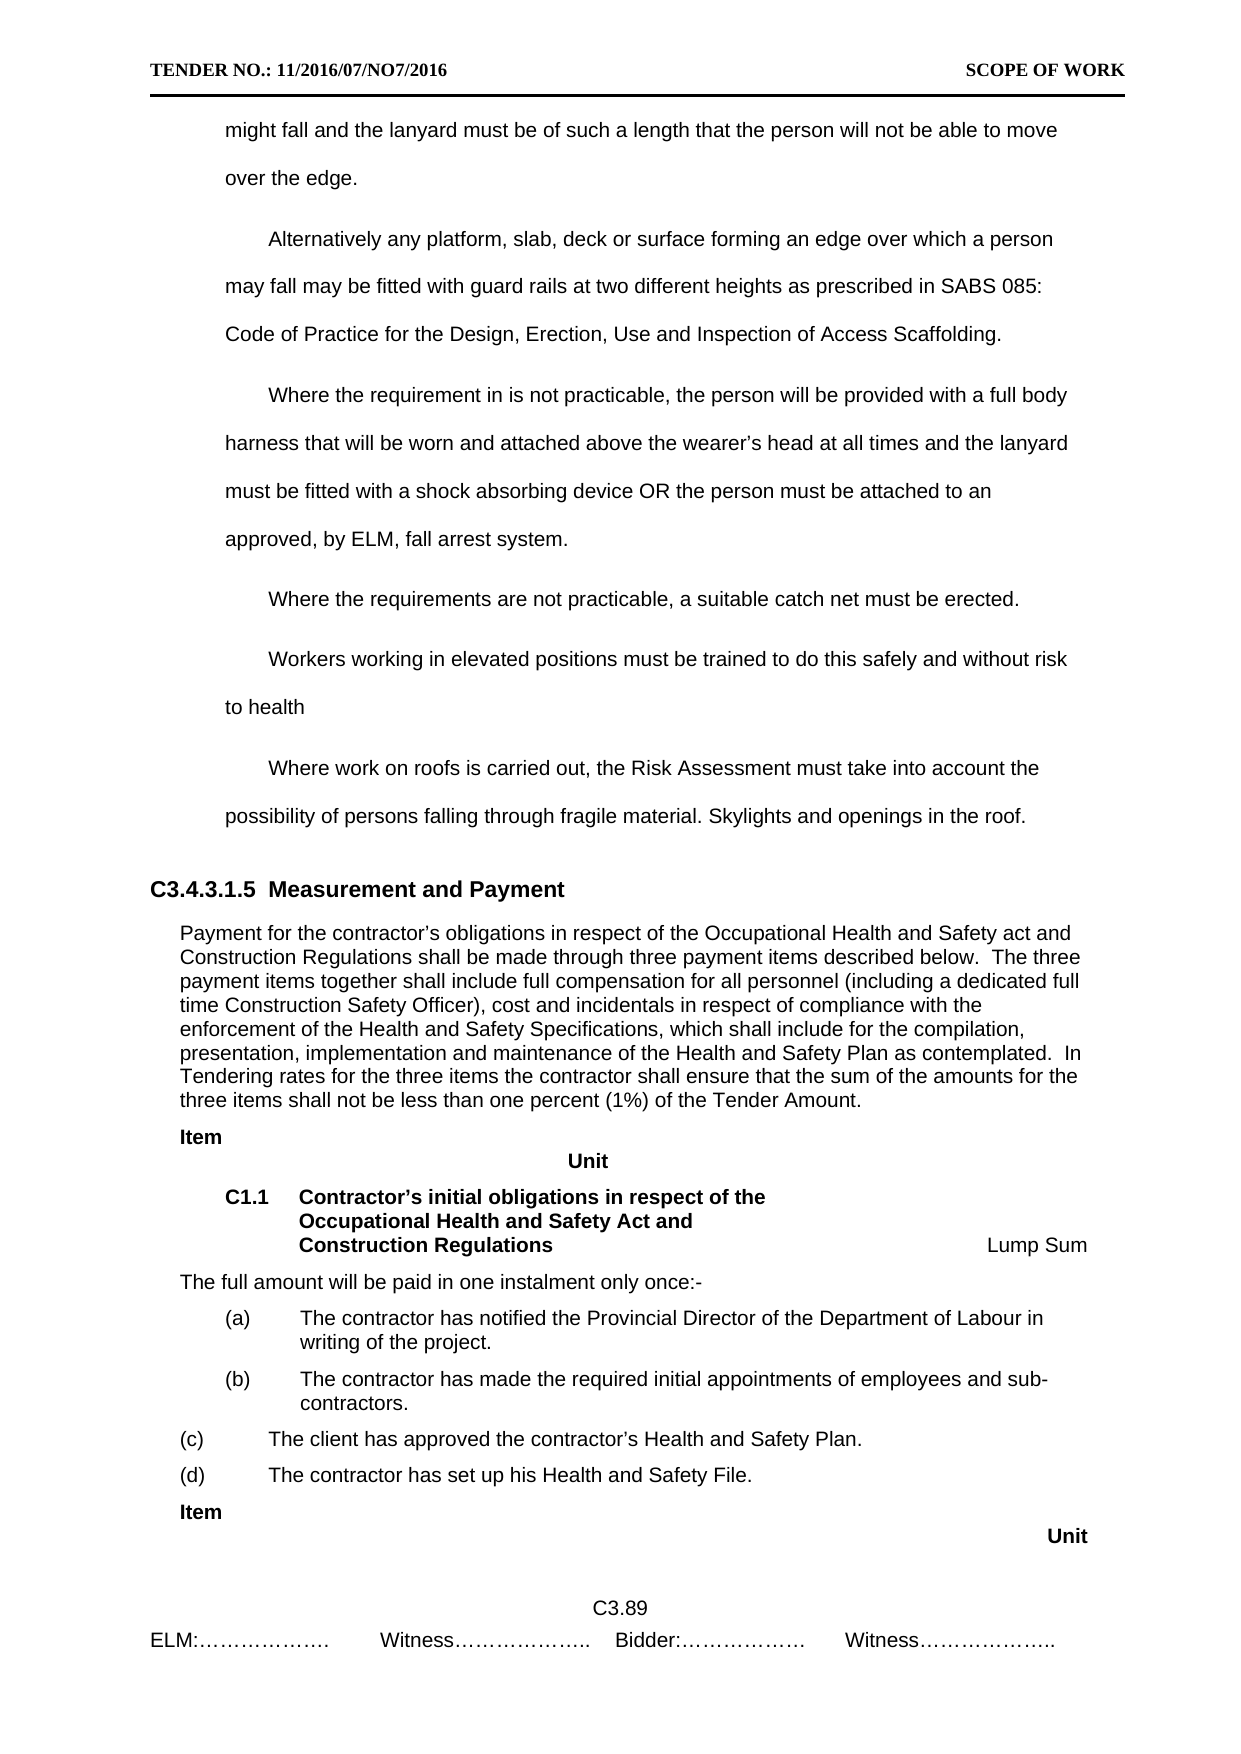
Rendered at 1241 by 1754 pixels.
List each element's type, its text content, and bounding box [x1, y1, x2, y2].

text Where work on roofs is carried out, the Risk Assessment must take into account the possibility of persons falling through fragile material. Skylights and openings in the roof. [225, 756, 1090, 827]
text C1.1 Contractor’s initial obligations in respect of the Occupational Health and Safety Act and Construction Regulations Lump Sum [225, 1185, 1090, 1257]
text Where the requirements are not practicable, a suitable catch net must be erected. [225, 587, 1090, 611]
text Workers working in elevated positions must be trained to do this safely and without risk to health [225, 647, 1090, 719]
list Measurement and Payment [150, 876, 1090, 903]
text Item Unit [179, 1125, 1090, 1173]
text Item Unit [179, 1500, 1090, 1548]
text (c) The client has approved the contractor’s Health and Safety Plan. [179, 1427, 1090, 1451]
text (d) The contractor has set up his Health and Safety File. [179, 1463, 1090, 1487]
text (a) The contractor has notified the Provincial Director of the Department of Labour in writing of the project. [225, 1306, 1090, 1354]
text The full amount will be paid in one instalment only once:- [179, 1269, 1090, 1293]
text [225, 118, 1090, 190]
text Alternatively any platform, slab, deck or surface forming an edge over which a person may fall may be fitted with guard rails at two different heights as prescribed in SABS 085: Code of Practice for the Design, Erection, Use and Inspection of Access Scaffolding. [225, 226, 1090, 346]
text Where the requirement in is not practicable, the person will be provided with a full body harness that will be worn and attached above the wearer’s head at all times and the lanyard must be fitted with a shock absorbing device OR the person must be attached to an approved, by ELM, fall arrest system. [225, 383, 1090, 550]
text Payment for the contractor’s obligations in respect of the Occupational Health and Safety act and Construction Regulations shall be made through three payment items described below. The three payment items together shall include full compensation for all personnel (including a dedicated full time Construction Safety Officer), cost and incidentals in respect of compliance with the enforcement of the Health and Safety Specifications, which shall include for the compilation, presentation, implementation and maintenance of the Health and Safety Plan as contemplated. In Tendering rates for the three items the contractor shall ensure that the sum of the amounts for the three items shall not be less than one percent (1%) of the Tender Amount. [179, 921, 1090, 1112]
text (b) The contractor has made the required initial appointments of employees and sub-contractors. [225, 1366, 1090, 1414]
